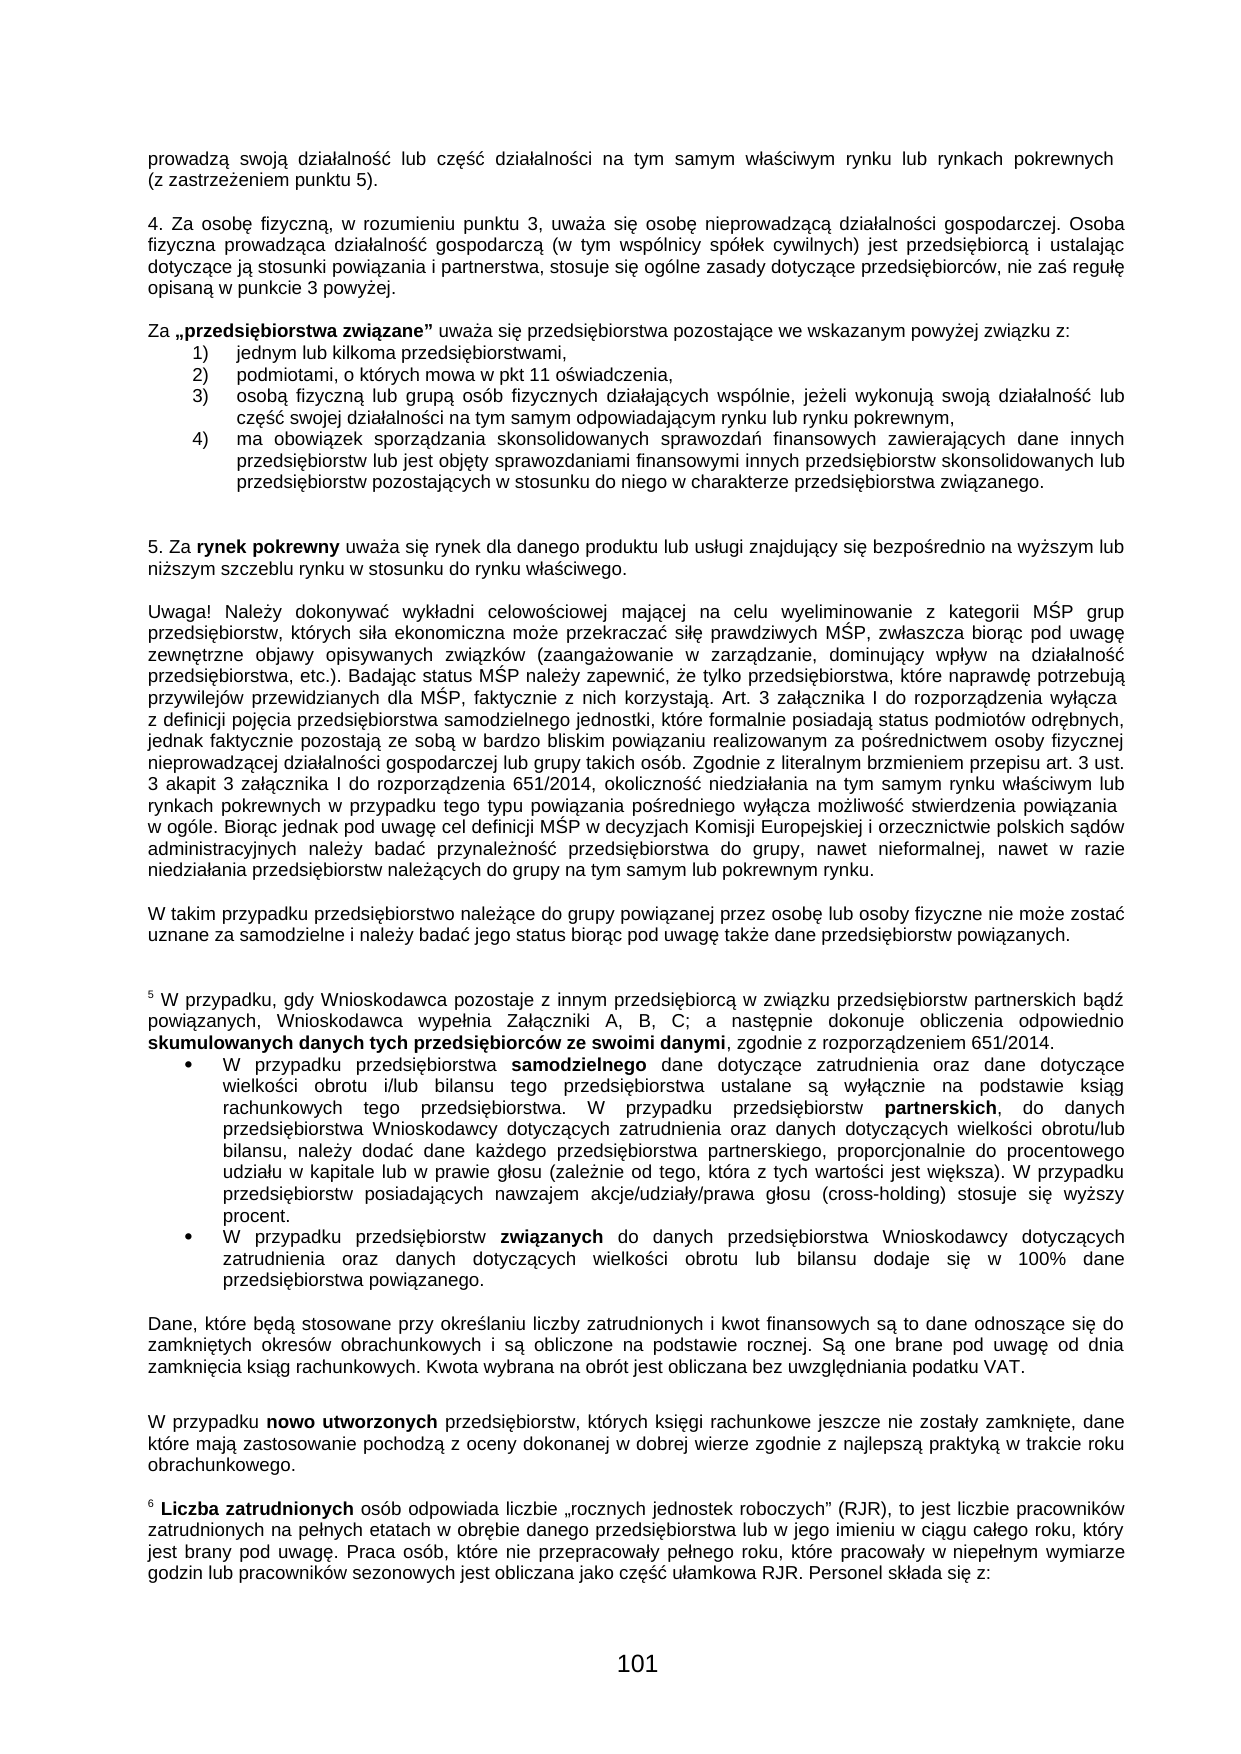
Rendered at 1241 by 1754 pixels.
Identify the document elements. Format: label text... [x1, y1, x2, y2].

text 5. Za rynek pokrewny uważa się rynek dla danego produktu lub usługi znajdujący się bezpośrednio na wyższym lub niższym szczeblu rynku w stosunku do rynku właściwego. [148, 536, 1125, 579]
text 4. Za osobę fizyczną, w rozumieniu punktu 3, uważa się osobę nieprowadzącą działalności gospodarczej. Osoba fizyczna prowadząca działalność gospodarczą (w tym wspólnicy spółek cywilnych) jest przedsiębiorcą i ustalając dotyczące ją stosunki powiązania i partnerstwa, stosuje się ogólne zasady dotyczące przedsiębiorców, nie zaś regułę opisaną w punkcie 3 powyżej. [148, 212, 1125, 299]
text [148, 148, 1125, 191]
list ma obowiązek sporządzania skonsolidowanych sprawozdań finansowych zawierających dane innych przedsiębiorstw lub jest objęty sprawozdaniami finansowymi innych przedsiębiorstw skonsolidowanych lub przedsiębiorstw pozostających w stosunku do niego w charakterze przedsiębiorstwa związanego. [192, 428, 1125, 493]
list W przypadku przedsiębiorstwa samodzielnego dane dotyczące zatrudnienia oraz dane dotyczące wielkości obrotu i/lub bilansu tego przedsiębiorstwa ustalane są wyłącznie na podstawie ksiąg rachunkowych tego przedsiębiorstwa. W przypadku przedsiębiorstw partnerskich, do danych przedsiębiorstwa Wnioskodawcy dotyczących zatrudnienia oraz danych dotyczących wielkości obrotu/lub bilansu, należy dodać dane każdego przedsiębiorstwa partnerskiego, proporcjonalnie do procentowego udziału w kapitale lub w prawie głosu (zależnie od tego, która z tych wartości jest większa). W przypadku przedsiębiorstw posiadających nawzajem akcje/udziały/prawa głosu (cross-holding) stosuje się wyższy procent. [185, 1053, 1125, 1226]
text W przypadku nowo utworzonych przedsiębiorstw, których księgi rachunkowe jeszcze nie zostały zamknięte, dane które mają zastosowanie pochodzą z oceny dokonanej w dobrej wierze zgodnie z najlepszą praktyką w trakcie roku obrachunkowego. [148, 1411, 1125, 1476]
list W przypadku przedsiębiorstw związanych do danych przedsiębiorstwa Wnioskodawcy dotyczących zatrudnienia oraz danych dotyczących wielkości obrotu lub bilansu dodaje się w 100% dane przedsiębiorstwa powiązanego. [185, 1226, 1125, 1291]
text 5 W przypadku, gdy Wnioskodawca pozostaje z innym przedsiębiorcą w związku przedsiębiorstw partnerskich bądź powiązanych, Wnioskodawca wypełnia Załączniki A, B, C; a następnie dokonuje obliczenia odpowiednio skumulowanych danych tych przedsiębiorców ze swoimi danymi, zgodnie z rozporządzeniem 651/2014. [148, 989, 1125, 1053]
text 6 Liczba zatrudnionych osób odpowiada liczbie „rocznych jednostek roboczych” (RJR), to jest liczbie pracowników zatrudnionych na pełnych etatach w obrębie danego przedsiębiorstwa lub w jego imieniu w ciągu całego roku, który jest brany pod uwagę. Praca osób, które nie przepracowały pełnego roku, które pracowały w niepełnym wymiarze godzin lub pracowników sezonowych jest obliczana jako część ułamkowa RJR. Personel składa się z: [148, 1497, 1125, 1583]
text W takim przypadku przedsiębiorstwo należące do grupy powiązanej przez osobę lub osoby fizyczne nie może zostać uznane za samodzielne i należy badać jego status biorąc pod uwagę także dane przedsiębiorstw powiązanych. [148, 902, 1125, 946]
text Dane, które będą stosowane przy określaniu liczby zatrudnionych i kwot finansowych są to dane odnoszące się do zamkniętych okresów obrachunkowych i są obliczone na podstawie rocznej. Są one brane pod uwagę od dnia zamknięcia ksiąg rachunkowych. Kwota wybrana na obrót jest obliczana bez uwzględniania podatku VAT. [148, 1312, 1125, 1377]
list osobą fizyczną lub grupą osób fizycznych działających wspólnie, jeżeli wykonują swoją działalność lub część swojej działalności na tym samym odpowiadającym rynku lub rynku pokrewnym, [192, 385, 1125, 428]
text Za „przedsiębiorstwa związane” uważa się przedsiębiorstwa pozostające we wskazanym powyżej związku z: [148, 320, 1125, 342]
text Uwaga! Należy dokonywać wykładni celowościowej mającej na celu wyeliminowanie z kategorii MŚP grup przedsiębiorstw, których siła ekonomiczna może przekraczać siłę prawdziwych MŚP, zwłaszcza biorąc pod uwagę zewnętrzne objawy opisywanych związków (zaangażowanie w zarządzanie, dominujący wpływ na działalność przedsiębiorstwa, etc.). Badając status MŚP należy zapewnić, że tylko przedsiębiorstwa, które naprawdę potrzebują przywilejów przewidzianych dla MŚP, faktycznie z nich korzystają. Art. 3 załącznika I do rozporządzenia wyłącza z definicji pojęcia przedsiębiorstwa samodzielnego jednostki, które formalnie posiadają status podmiotów odrębnych, jednak faktycznie pozostają ze sobą w bardzo bliskim powiązaniu realizowanym za pośrednictwem osoby fizycznej nieprowadzącej działalności gospodarczej lub grupy takich osób. Zgodnie z literalnym brzmieniem przepisu art. 3 ust. 3 akapit 3 załącznika I do rozporządzenia 651/2014, okoliczność niedziałania na tym samym rynku właściwym lub rynkach pokrewnych w przypadku tego typu powiązania pośredniego wyłącza możliwość stwierdzenia powiązania w ogóle. Biorąc jednak pod uwagę cel definicji MŚP w decyzjach Komisji Europejskiej i orzecznictwie polskich sądów administracyjnych należy badać przynależność przedsiębiorstwa do grupy, nawet nieformalnej, nawet w razie niedziałania przedsiębiorstw należących do grupy na tym samym lub pokrewnym rynku. [148, 601, 1125, 881]
list jednym lub kilkoma przedsiębiorstwami, [192, 342, 1125, 363]
list podmiotami, o których mowa w pkt 11 oświadczenia, [192, 363, 1125, 385]
